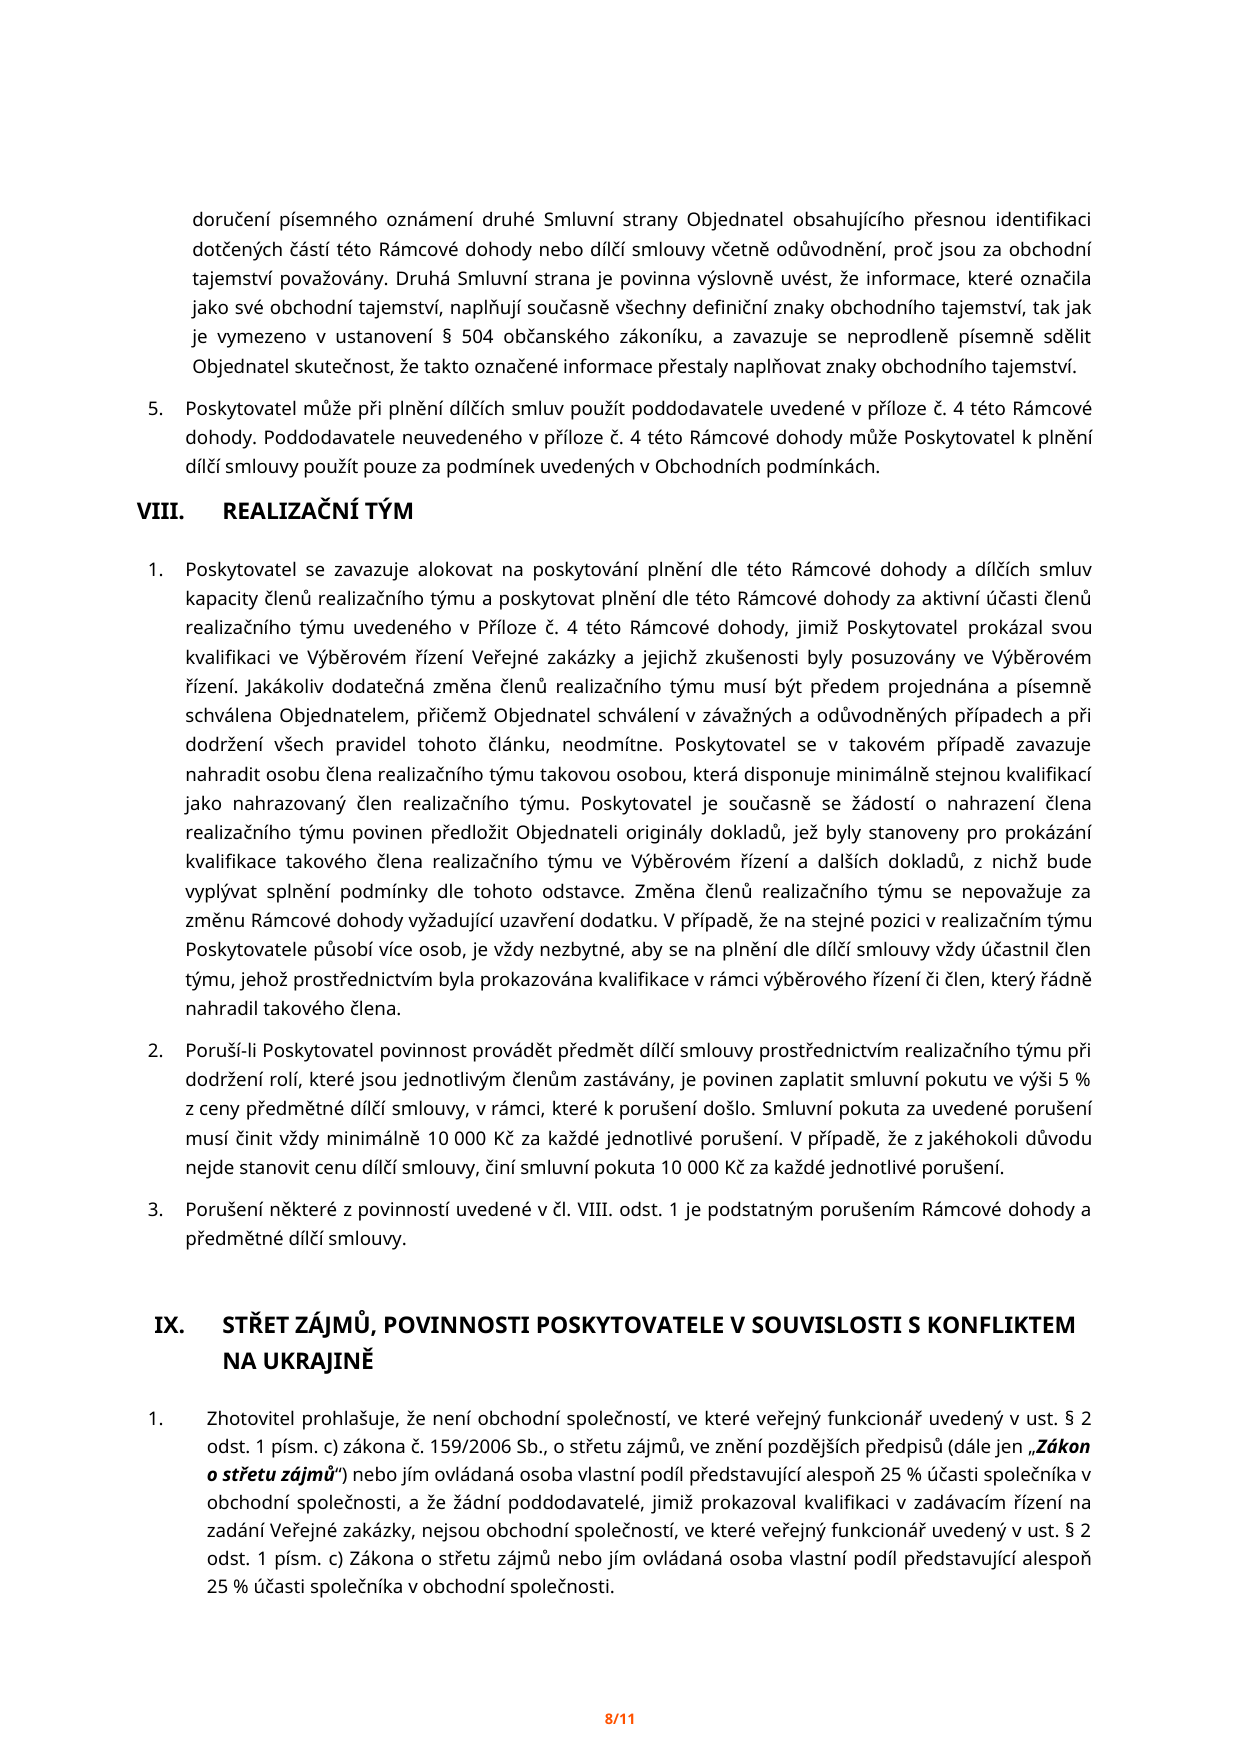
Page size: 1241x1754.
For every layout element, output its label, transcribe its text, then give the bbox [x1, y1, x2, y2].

list Zhotovitel prohlašuje, že není obchodní společností, ve které veřejný funkcionář uvedený v ust. § 2 odst. 1 písm. c) zákona č. 159/2006 Sb., o střetu zájmů, ve znění pozdějších předpisů (dále jen „Zákon o střetu zájmů“) nebo jím ovládaná osoba vlastní podíl představující alespoň 25 % účasti společníka v obchodní společnosti, a že žádní poddodavatelé, jimiž prokazoval kvalifikaci v zadávacím řízení na zadání Veřejné zakázky, nejsou obchodní společností, ve které veřejný funkcionář uvedený v ust. § 2 odst. 1 písm. c) Zákona o střetu zájmů nebo jím ovládaná osoba vlastní podíl představující alespoň 25 % účasti společníka v obchodní společnosti. [148, 1406, 1093, 1599]
list Porušení některé z povinností uvedené v čl. VIII. odst. 1 je podstatným porušením Rámcové dohody a předmětné dílčí smlouvy. [148, 1196, 1093, 1251]
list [148, 207, 1093, 379]
list STŘET ZÁJMŮ, POVINNOSTI POSKYTOVATELE V SOUVISLOSTI S KONFLIKTEM NA UKRAJINĚ [185, 1309, 1093, 1376]
list Poruší-li Poskytovatel povinnost provádět předmět dílčí smlouvy prostřednictvím realizačního týmu při dodržení rolí, které jsou jednotlivým členům zastávány, je povinen zaplatit smluvní pokutu ve výši 5 % z ceny předmětné dílčí smlouvy, v rámci, které k porušení došlo. Smluvní pokuta za uvedené porušení musí činit vždy minimálně 10 000 Kč za každé jednotlivé porušení. V případě, že z jakéhokoli důvodu nejde stanovit cenu dílčí smlouvy, činí smluvní pokuta 10 000 Kč za každé jednotlivé porušení. [148, 1037, 1093, 1179]
list Poskytovatel se zavazuje alokovat na poskytování plnění dle této Rámcové dohody a dílčích smluv kapacity členů realizačního týmu a poskytovat plnění dle této Rámcové dohody za aktivní účasti členů realizačního týmu uvedeného v Příloze č. 4 této Rámcové dohody, jimiž Poskytovatel prokázal svou kvalifikaci ve Výběrovém řízení Veřejné zakázky a jejichž zkušenosti byly posuzovány ve Výběrovém řízení. Jakákoliv dodatečná změna členů realizačního týmu musí být předem projednána a písemně schválena Objednatelem, přičemž Objednatel schválení v závažných a odůvodněných případech a při dodržení všech pravidel tohoto článku, neodmítne. Poskytovatel se v takovém případě zavazuje nahradit osobu člena realizačního týmu takovou osobou, která disponuje minimálně stejnou kvalifikací jako nahrazovaný člen realizačního týmu. Poskytovatel je současně se žádostí o nahrazení člena realizačního týmu povinen předložit Objednateli originály dokladů, jež byly stanoveny pro prokázání kvalifikace takového člena realizačního týmu ve Výběrovém řízení a dalších dokladů, z nichž bude vyplývat splnění podmínky dle tohoto odstavce. Změna členů realizačního týmu se nepovažuje za změnu Rámcové dohody vyžadující uzavření dodatku. V případě, že na stejné pozici v realizačním týmu Poskytovatele působí více osob, je vždy nezbytné, aby se na plnění dle dílčí smlouvy vždy účastnil člen týmu, jehož prostřednictvím byla prokazována kvalifikace v rámci výběrového řízení či člen, který řádně nahradil takového člena. [148, 556, 1093, 1021]
list REALIZAČNÍ TÝM [185, 495, 1093, 526]
list Poskytovatel může při plnění dílčích smluv použít poddodavatele uvedené v příloze č. 4 této Rámcové dohody. Poddodavatele neuvedeného v příloze č. 4 této Rámcové dohody může Poskytovatel k plnění dílčí smlouvy použít pouze za podmínek uvedených v Obchodních podmínkách. [148, 395, 1093, 479]
